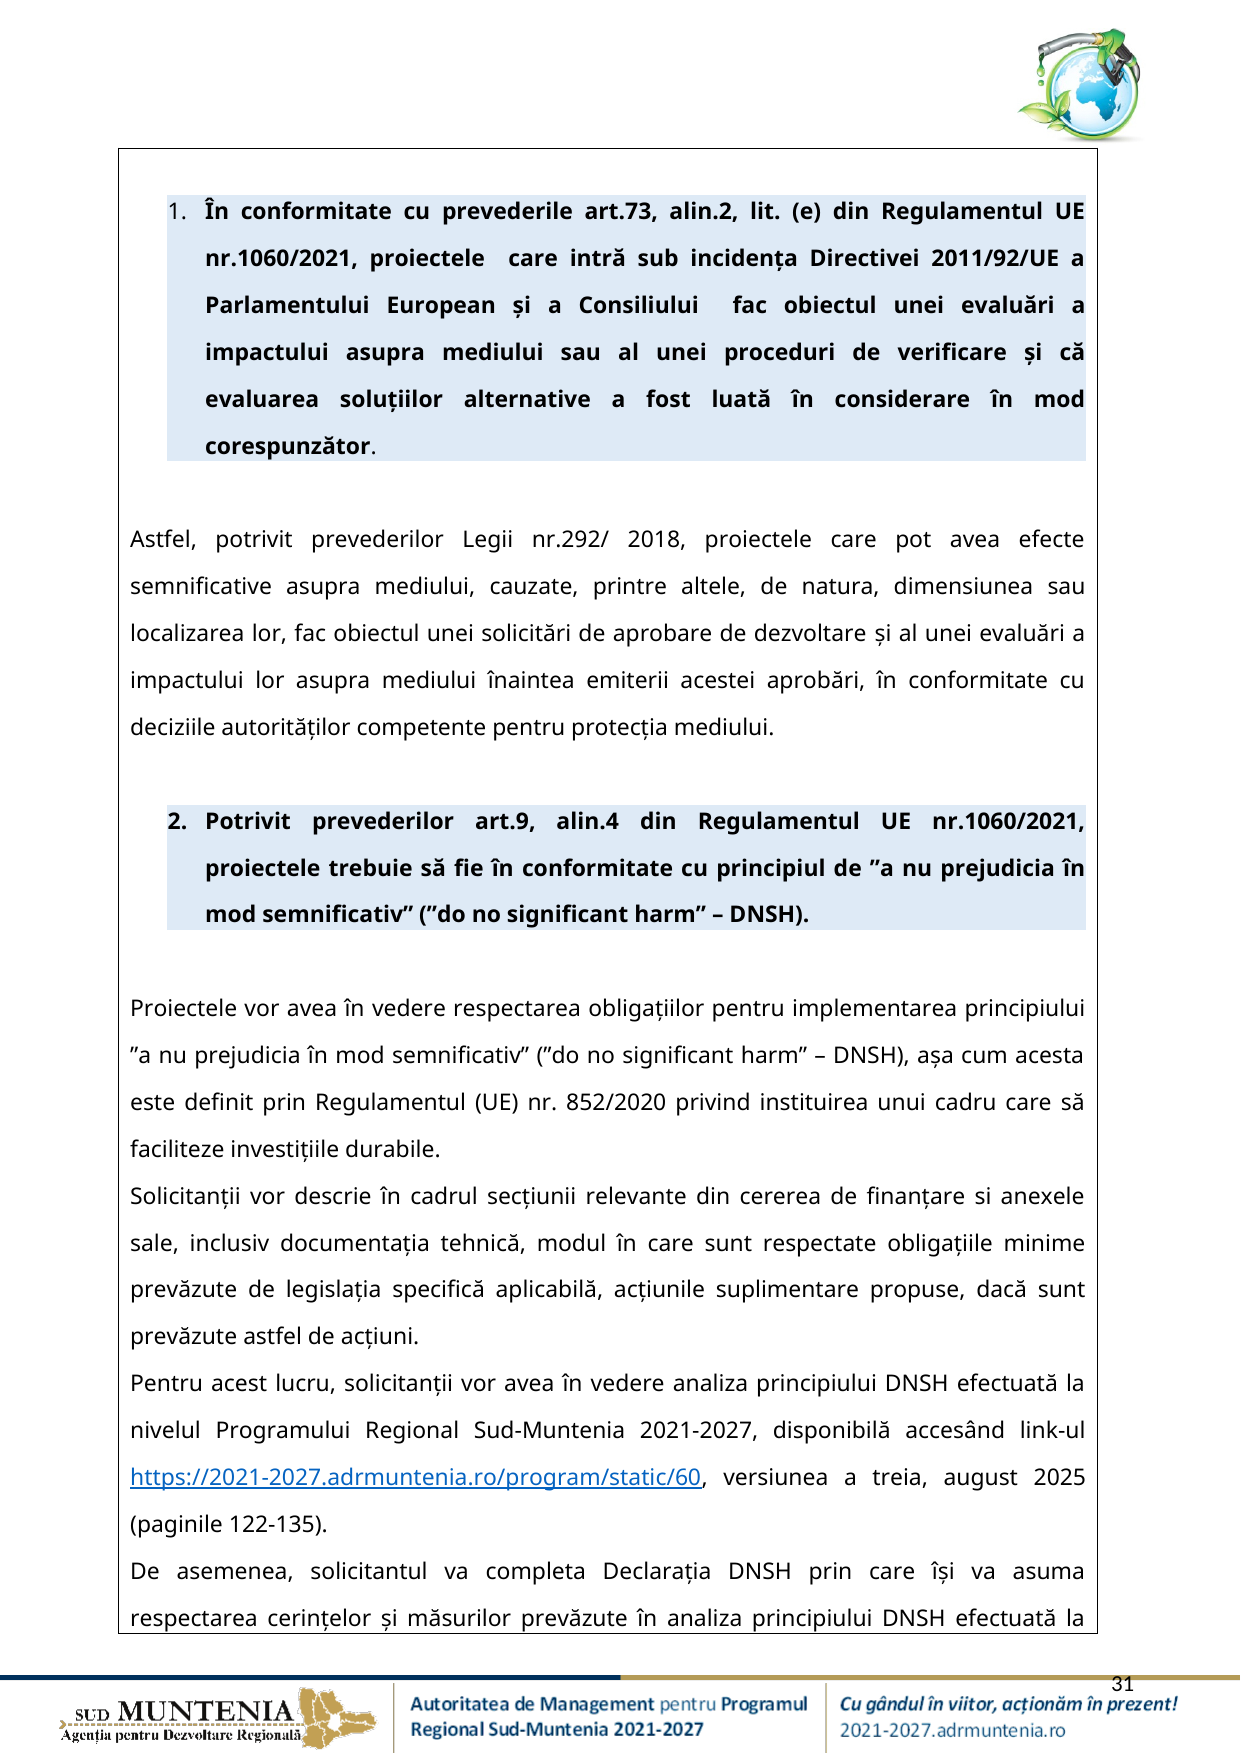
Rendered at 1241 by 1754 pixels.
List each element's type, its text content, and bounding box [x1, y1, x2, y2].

picture [1003, 28, 1157, 146]
picture [0, 1675, 1241, 1754]
